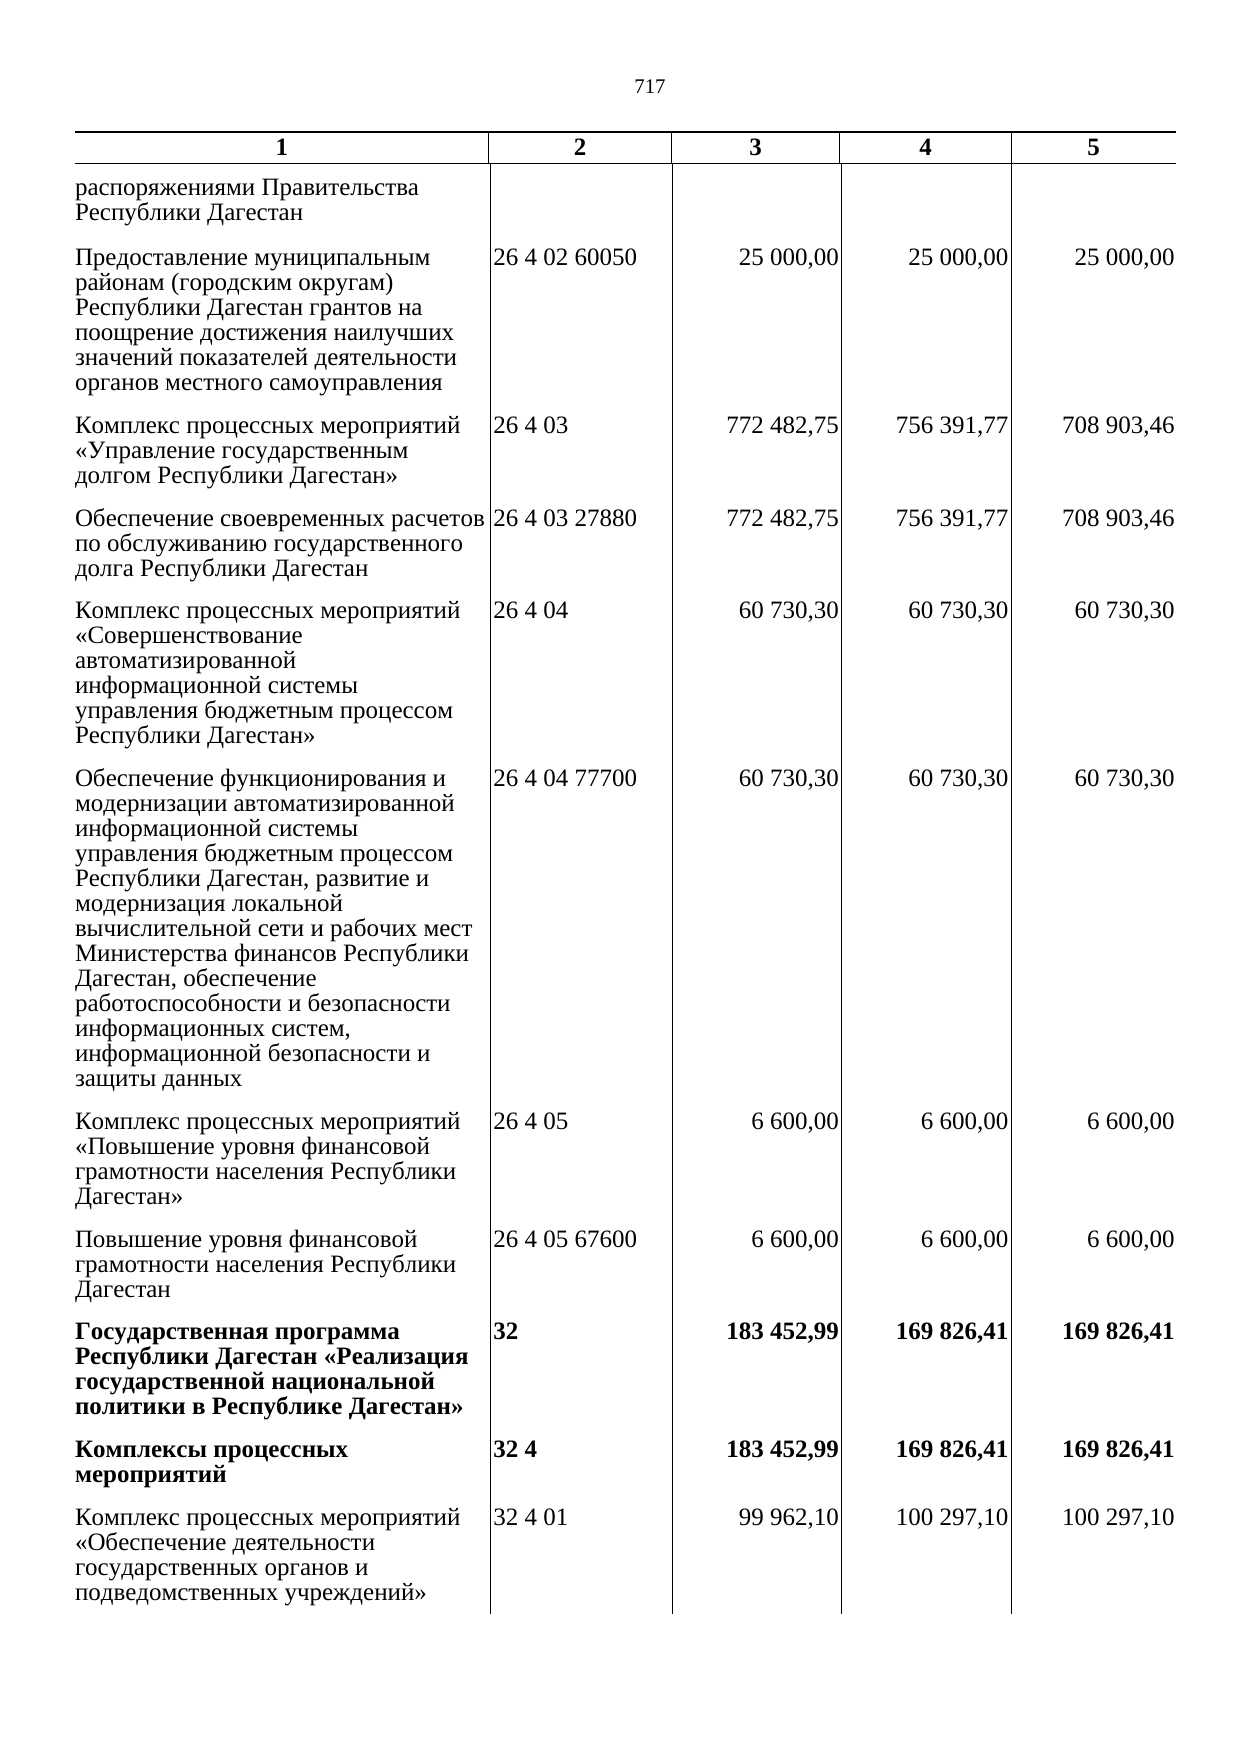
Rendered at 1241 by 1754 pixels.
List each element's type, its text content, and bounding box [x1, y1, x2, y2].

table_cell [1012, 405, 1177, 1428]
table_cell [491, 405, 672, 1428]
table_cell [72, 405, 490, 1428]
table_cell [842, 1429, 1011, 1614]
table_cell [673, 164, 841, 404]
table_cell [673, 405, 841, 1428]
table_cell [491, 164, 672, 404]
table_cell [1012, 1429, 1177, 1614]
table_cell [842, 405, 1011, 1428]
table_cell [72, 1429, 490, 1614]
table_header 2 [489, 133, 671, 163]
table_header 3 [672, 133, 839, 163]
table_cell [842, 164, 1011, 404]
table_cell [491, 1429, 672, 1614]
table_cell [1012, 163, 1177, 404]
table_header 5 [1012, 133, 1176, 163]
table_header 1 [75, 133, 488, 163]
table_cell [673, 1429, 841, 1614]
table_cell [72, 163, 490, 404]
table_header 4 [840, 133, 1011, 163]
